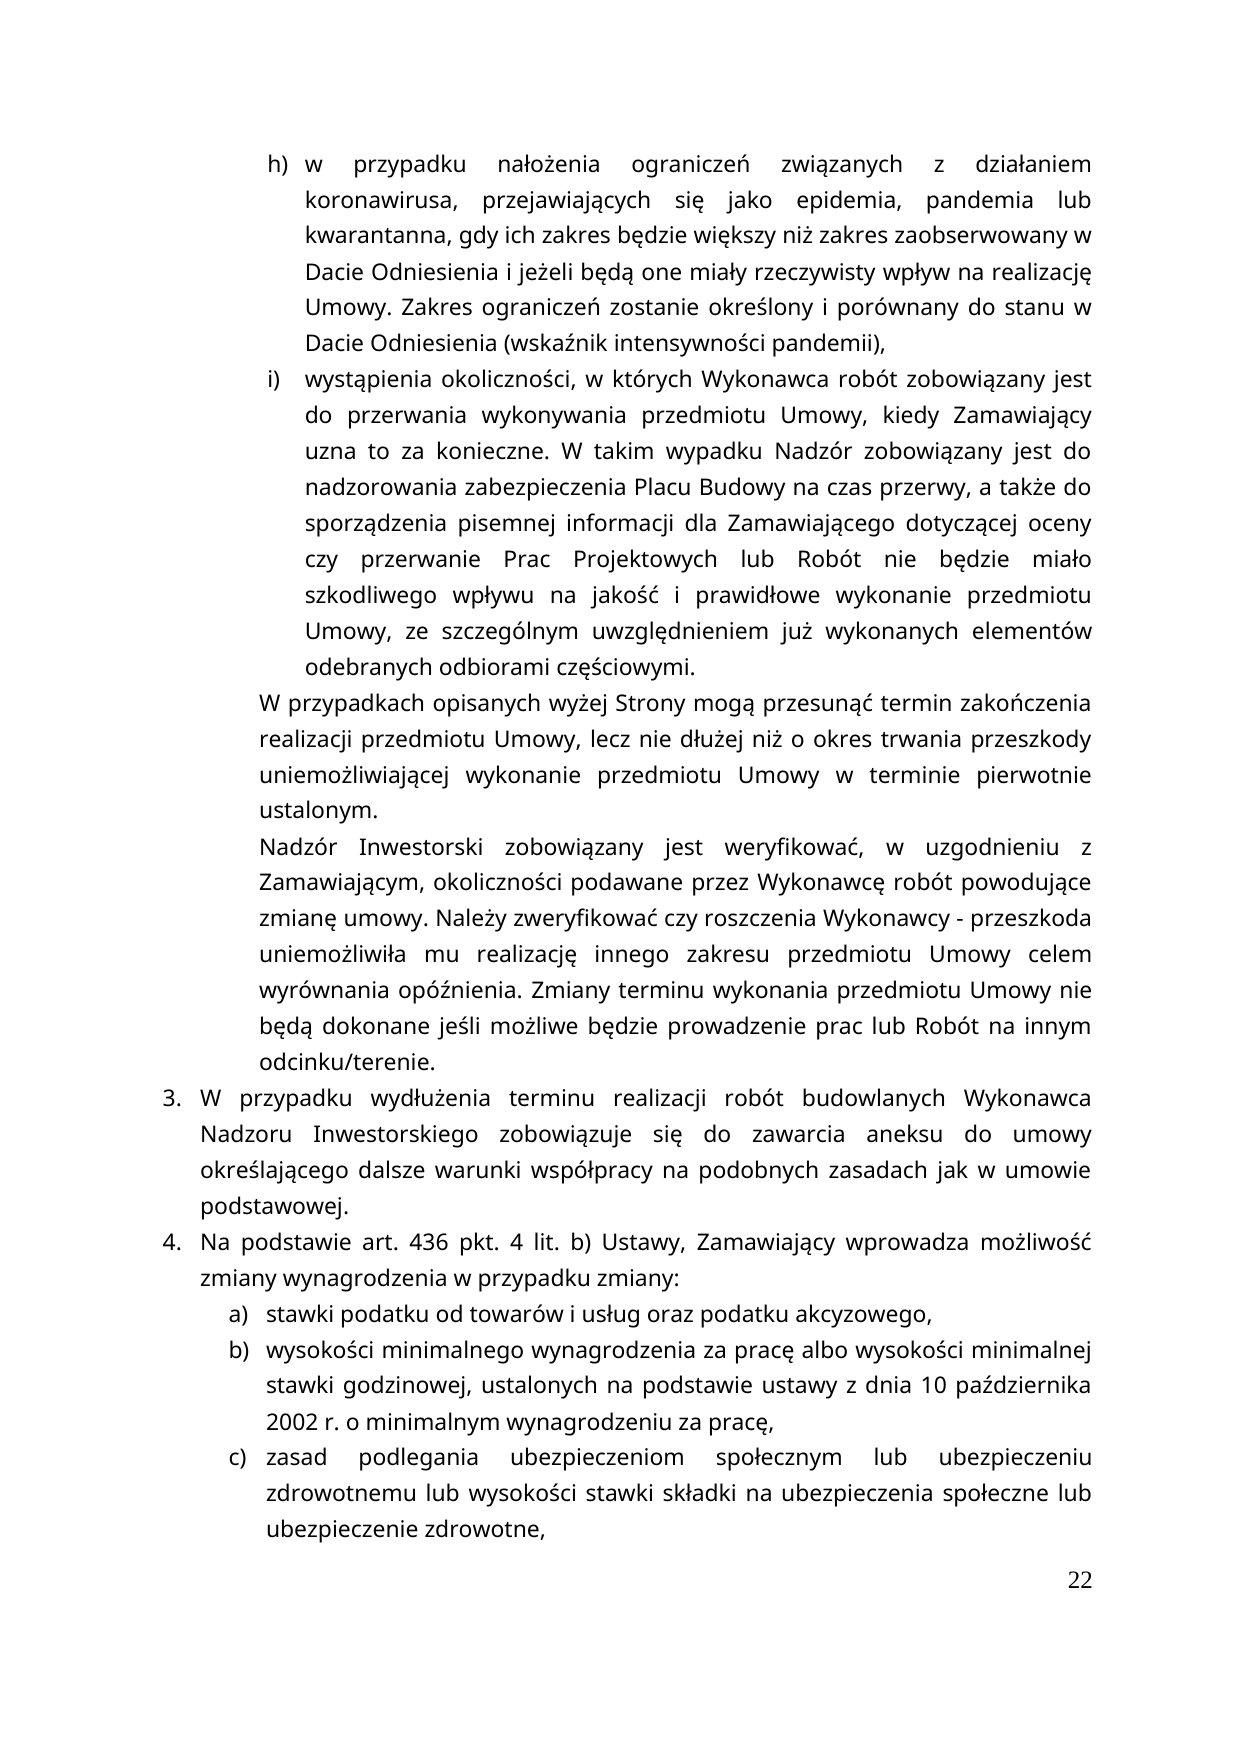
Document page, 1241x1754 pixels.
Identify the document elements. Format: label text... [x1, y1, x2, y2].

list zasad podlegania ubezpieczeniom społecznym lub ubezpieczeniu zdrowotnemu lub wysokości stawki składki na ubezpieczenia społeczne lub ubezpieczenie zdrowotne, [228, 1441, 1093, 1544]
list wystąpienia okoliczności, w których Wykonawca robót zobowiązany jest do przerwania wykonywania przedmiotu Umowy, kiedy Zamawiający uzna to za konieczne. W takim wypadku Nadzór zobowiązany jest do nadzorowania zabezpieczenia Placu Budowy na czas przerwy, a także do sporządzenia pisemnej informacji dla Zamawiającego dotyczącej oceny czy przerwanie Prac Projektowych lub Robót nie będzie miało szkodliwego wpływu na jakość i prawidłowe wykonanie przedmiotu Umowy, ze szczególnym uwzględnieniem już wykonanych elementów odebranych odbiorami częściowymi. [267, 363, 1093, 682]
list w przypadku nałożenia ograniczeń związanych z działaniem koronawirusa, przejawiających się jako epidemia, pandemia lub kwarantanna, gdy ich zakres będzie większy niż zakres zaobserwowany w Dacie Odniesienia i jeżeli będą one miały rzeczywisty wpływ na realizację Umowy. Zakres ograniczeń zostanie określony i porównany do stanu w Dacie Odniesienia (wskaźnik intensywności pandemii), [267, 148, 1093, 358]
text W przypadkach opisanych wyżej Strony mogą przesunąć termin zakończenia realizacji przedmiotu Umowy, lecz nie dłużej niż o okres trwania przeszkody uniemożliwiającej wykonanie przedmiotu Umowy w terminie pierwotnie ustalonym. [259, 687, 1093, 826]
list stawki podatku od towarów i usług oraz podatku akcyzowego, [228, 1298, 1093, 1329]
text Nadzór Inwestorski zobowiązany jest weryfikować, w uzgodnieniu z Zamawiającym, okoliczności podawane przez Wykonawcę robót powodujące zmianę umowy. Należy zweryfikować czy roszczenia Wykonawcy - przeszkoda uniemożliwiła mu realizację innego zakresu przedmiotu Umowy celem wyrównania opóźnienia. Zmiany terminu wykonania przedmiotu Umowy nie będą dokonane jeśli możliwe będzie prowadzenie prac lub Robót na innym odcinku/terenie. [259, 830, 1093, 1077]
list wysokości minimalnego wynagrodzenia za pracę albo wysokości minimalnej stawki godzinowej, ustalonych na podstawie ustawy z dnia 10 października 2002 r. o minimalnym wynagrodzeniu za pracę, [228, 1333, 1093, 1437]
list W przypadku wydłużenia terminu realizacji robót budowlanych Wykonawca Nadzoru Inwestorskiego zobowiązuje się do zawarcia aneksu do umowy określającego dalsze warunki współpracy na podobnych zasadach jak w umowie podstawowej. [162, 1082, 1093, 1221]
list Na podstawie art. 436 pkt. 4 lit. b) Ustawy, Zamawiający wprowadza możliwość zmiany wynagrodzenia w przypadku zmiany: [162, 1226, 1093, 1293]
